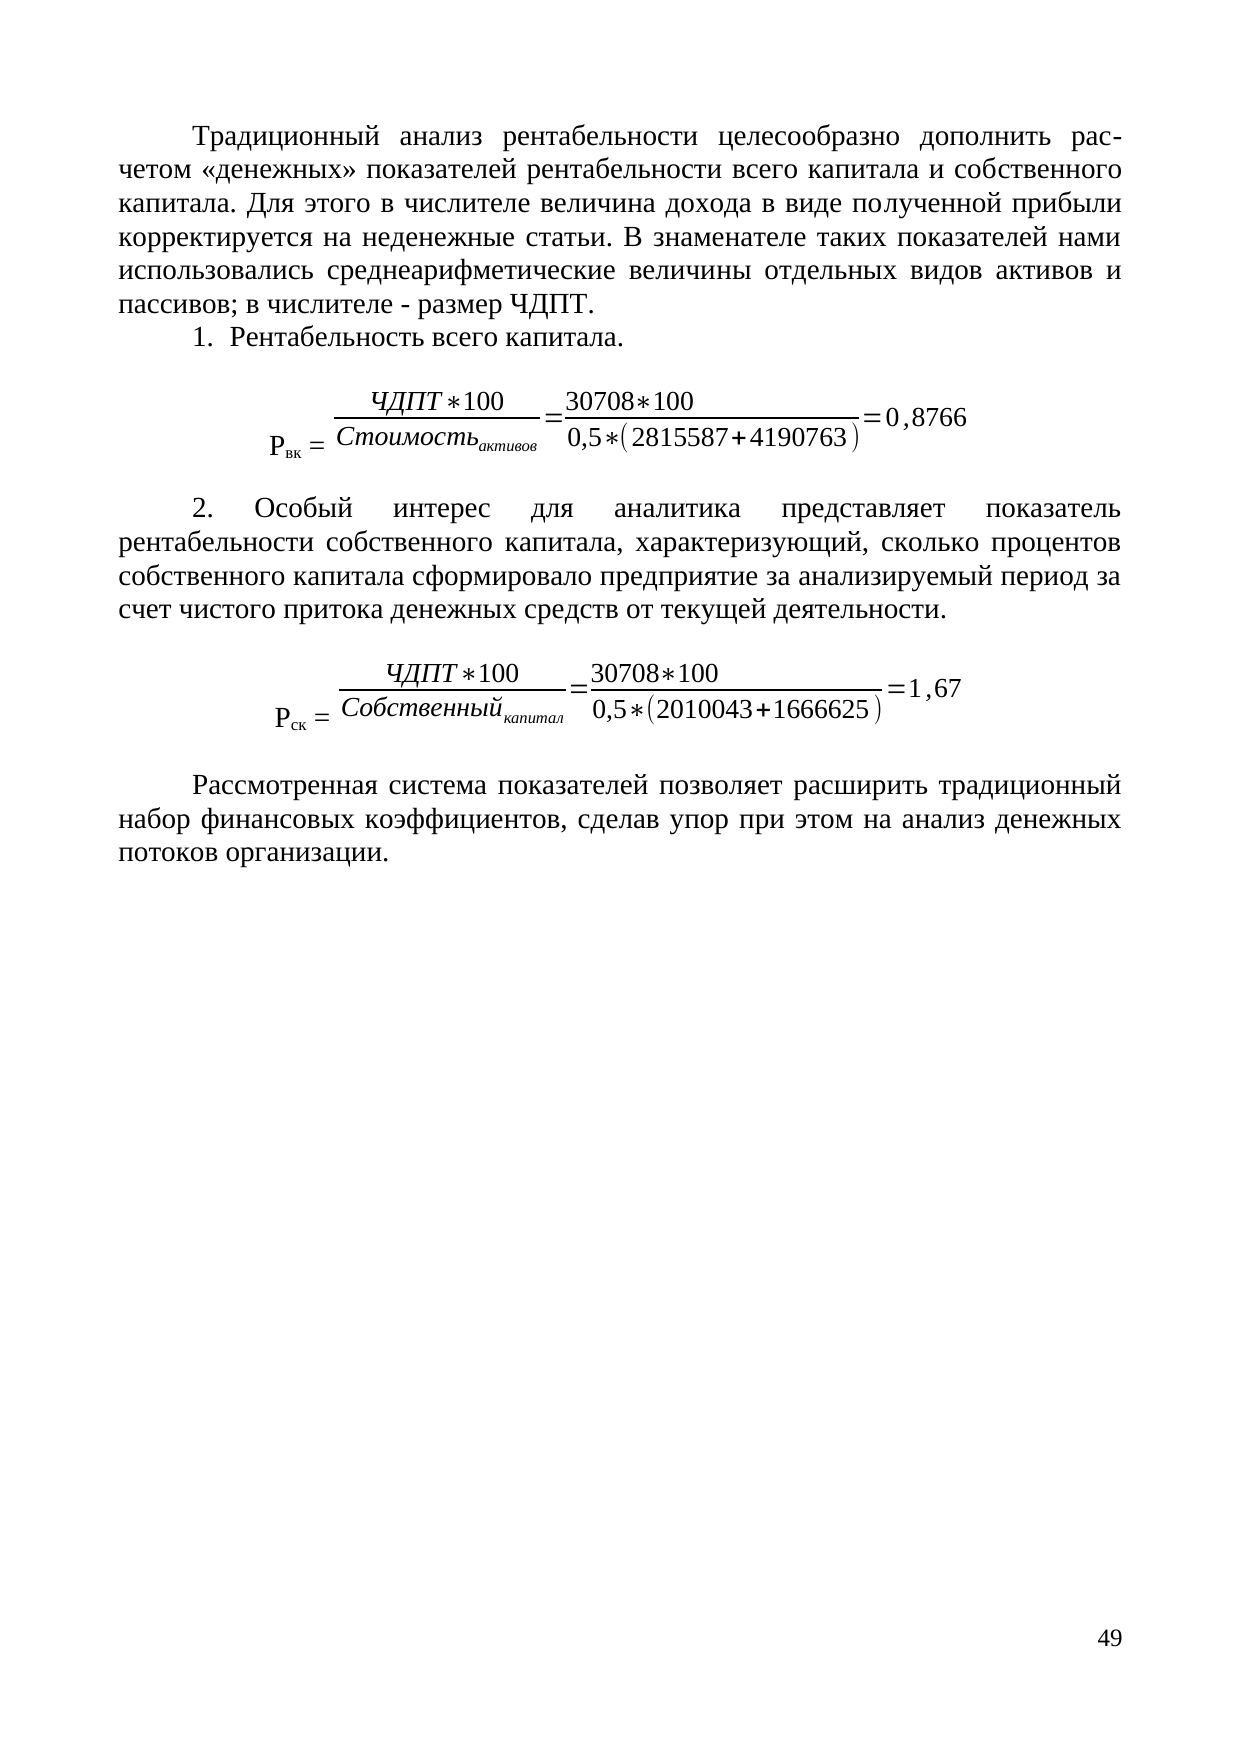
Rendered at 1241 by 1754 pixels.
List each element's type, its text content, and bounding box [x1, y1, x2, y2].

text Традиционный анализ рентабельности целесообразно дополнить расчетом «денежных» показателей рентабельности всего капитала и собственного капитала. Для этого в числителе величина дохода в виде полученной прибыли корректируется на неденежные статьи. В знаменателе таких показателей нами использовались среднеарифметические величины отдельных видов активов и пассивов; в числителе - размер ЧДПТ. [118, 118, 1122, 319]
text Рассмотренная система показателей позволяет расширить традиционный набор финансовых коэффициентов, сделав упор при этом на анализ денежных потоков организации. [118, 767, 1122, 868]
list Рентабельность всего капитала. [192, 319, 1122, 353]
text 2. Особый интерес для аналитика представляет показатель рентабельности собственного капитала, характеризующий, сколько процентов собственного капитала сформировало предприятие за анализируемый период за счет чистого притока денежных средств от текущей деятельности. [118, 491, 1122, 625]
text Рск = [118, 658, 1122, 734]
text Рвк = [118, 386, 1122, 462]
